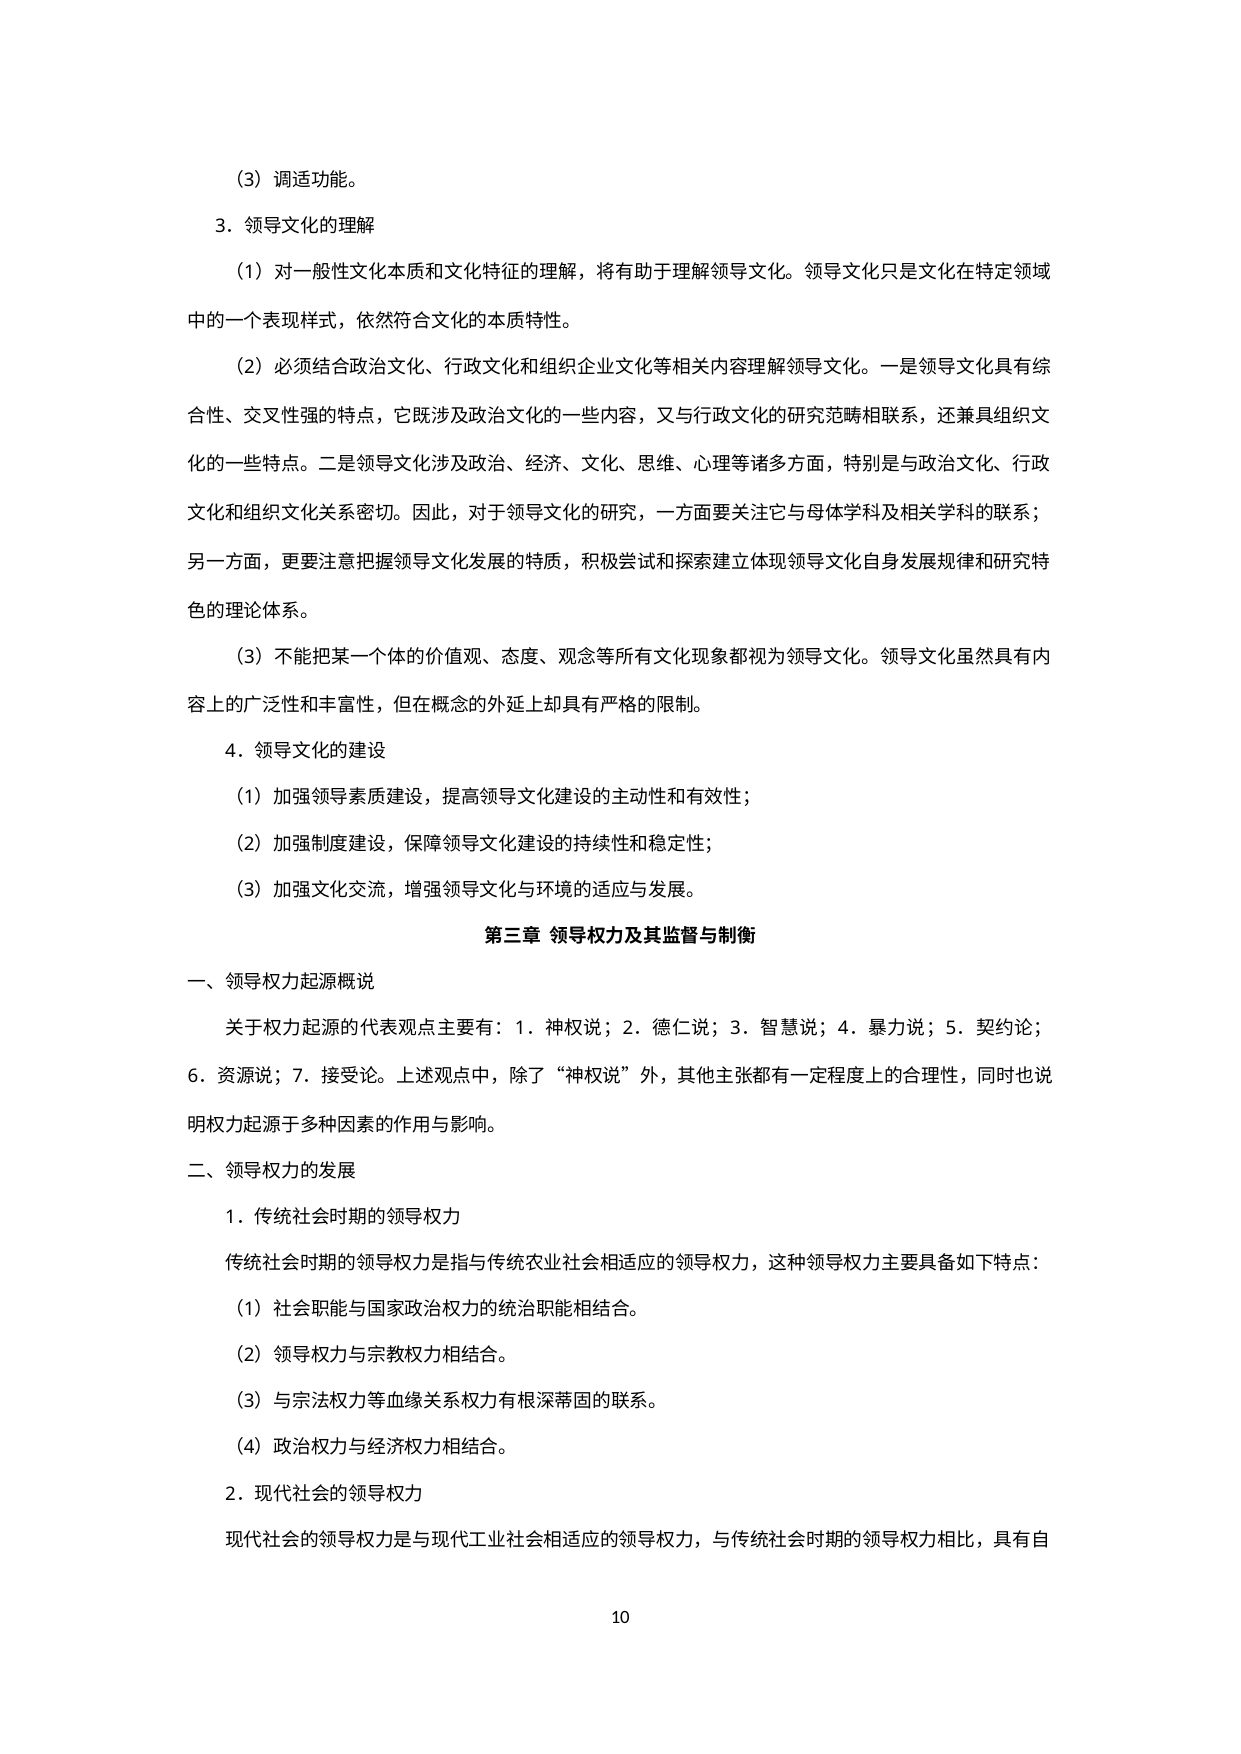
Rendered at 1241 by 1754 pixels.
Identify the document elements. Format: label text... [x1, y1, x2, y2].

text （1）加强领导素质建设，提高领导文化建设的主动性和有效性； [187, 779, 1053, 812]
text 3．领导文化的理解 [187, 208, 1053, 241]
text （4）政治权力与经济权力相结合。 [187, 1429, 1053, 1462]
text （3）不能把某一个体的价值观、态度、观念等所有文化现象都视为领导文化。领导文化虽然具有内容上的广泛性和丰富性，但在概念的外延上却具有严格的限制。 [187, 639, 1053, 720]
text 一、领导权力起源概说 [187, 964, 1053, 996]
text （3）调适功能。 [187, 162, 1053, 194]
text （1）社会职能与国家政治权力的统治职能相结合。 [187, 1291, 1053, 1324]
text （1）对一般性文化本质和文化特征的理解，将有助于理解领导文化。领导文化只是文化在特定领域中的一个表现样式，依然符合文化的本质特性。 [187, 254, 1053, 335]
text （2）领导权力与宗教权力相结合。 [187, 1337, 1053, 1370]
text 2．现代社会的领导权力 [187, 1476, 1053, 1508]
text 传统社会时期的领导权力是指与传统农业社会相适应的领导权力，这种领导权力主要具备如下特点： [187, 1245, 1053, 1278]
text 1．传统社会时期的领导权力 [187, 1199, 1053, 1232]
text （3）与宗法权力等血缘关系权力有根深蒂固的联系。 [187, 1383, 1053, 1416]
text 关于权力起源的代表观点主要有：1．神权说；2．德仁说；3．智慧说；4．暴力说；5．契约论；6．资源说；7．接受论。上述观点中，除了“神权说”外，其他主张都有一定程度上的合理性，同时也说明权力起源于多种因素的作用与影响。 [187, 1010, 1053, 1140]
text 二、领导权力的发展 [187, 1153, 1053, 1186]
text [187, 1522, 1053, 1554]
text 4．领导文化的建设 [187, 733, 1053, 766]
text （2）加强制度建设，保障领导文化建设的持续性和稳定性； [187, 826, 1053, 858]
text （2）必须结合政治文化、行政文化和组织企业文化等相关内容理解领导文化。一是领导文化具有综合性、交叉性强的特点，它既涉及政治文化的一些内容，又与行政文化的研究范畴相联系，还兼具组织文化的一些特点。二是领导文化涉及政治、经济、文化、思维、心理等诸多方面，特别是与政治文化、行政文化和组织文化关系密切。因此，对于领导文化的研究，一方面要关注它与母体学科及相关学科的联系；另一方面，更要注意把握领导文化发展的特质，积极尝试和探索建立体现领导文化自身发展规律和研究特色的理论体系。 [187, 349, 1053, 625]
text （3）加强文化交流，增强领导文化与环境的适应与发展。 [187, 872, 1053, 904]
text 第三章 领导权力及其监督与制衡 [187, 918, 1053, 950]
